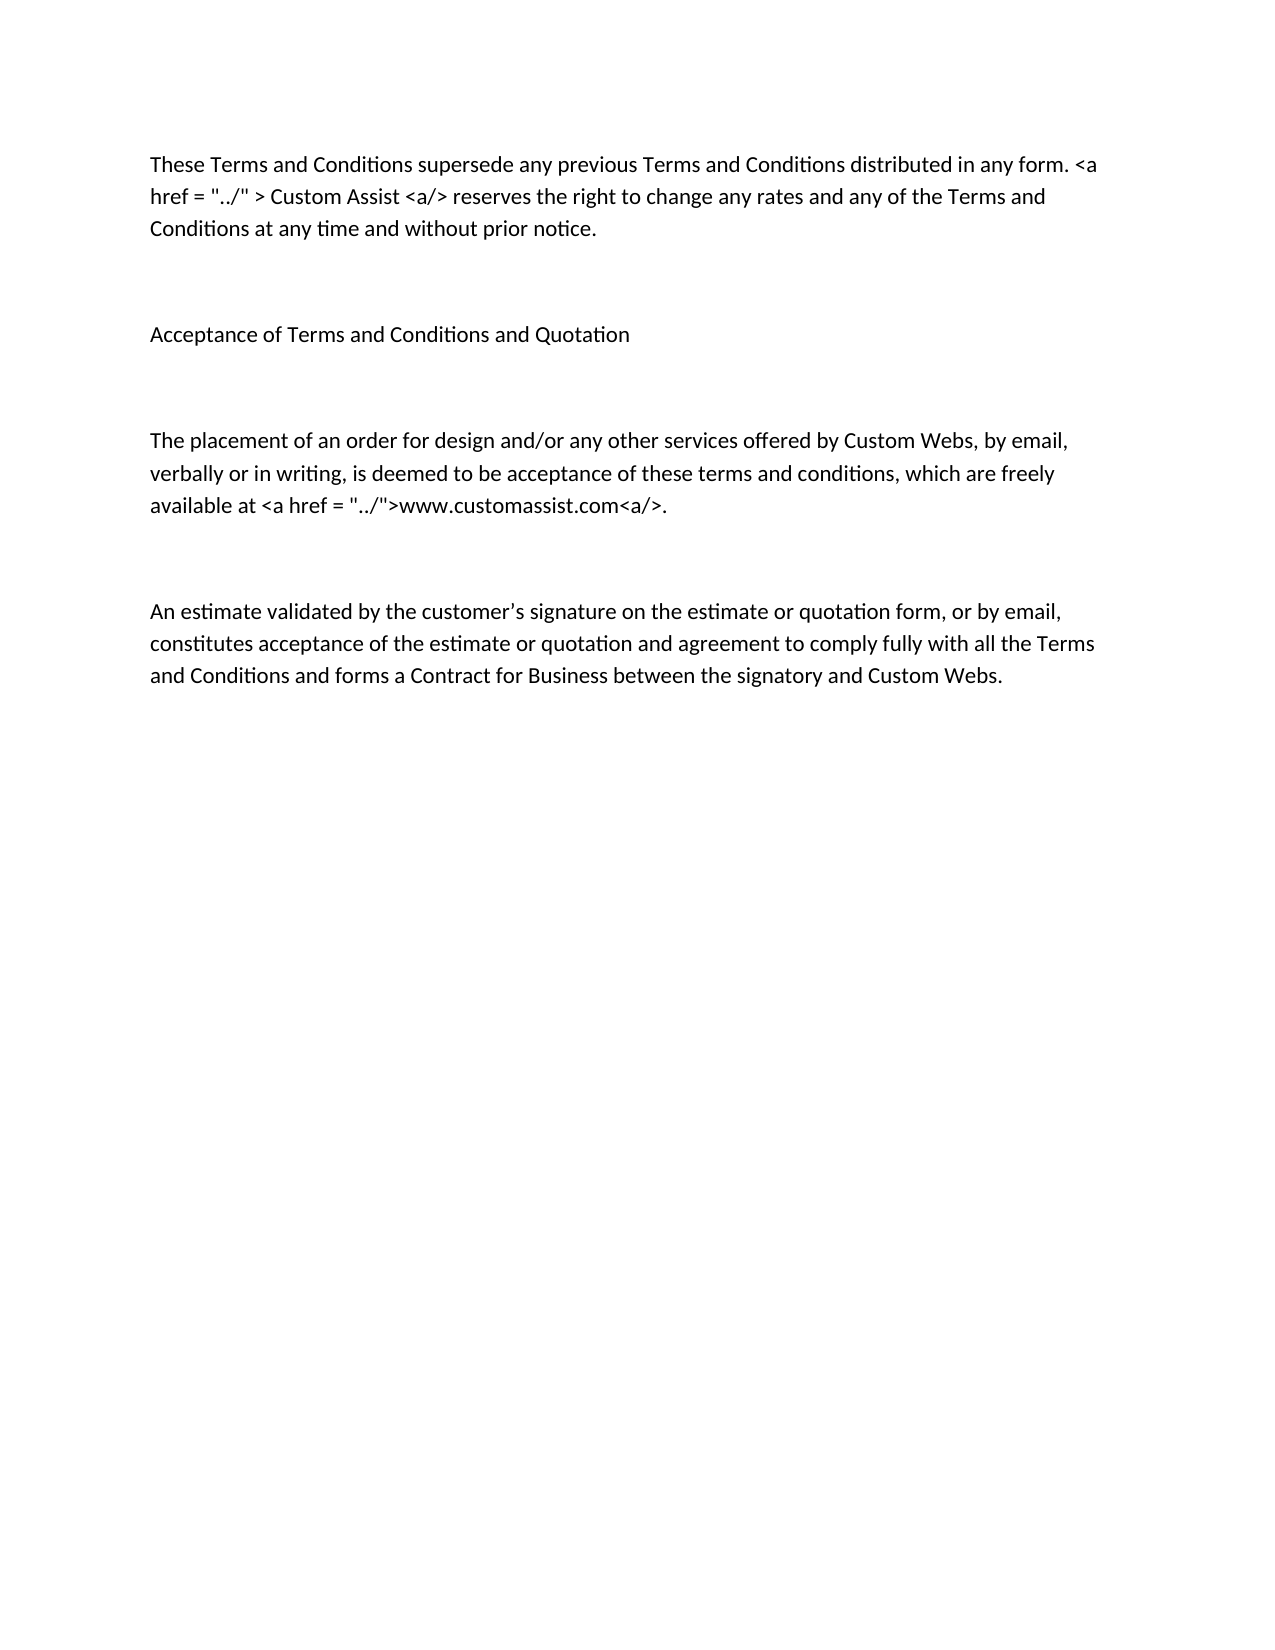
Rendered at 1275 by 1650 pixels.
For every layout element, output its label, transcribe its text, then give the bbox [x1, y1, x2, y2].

text An estimate validated by the customer’s signature on the estimate or quotation form, or by email, constitutes acceptance of the estimate or quotation and agreement to comply fully with all the Terms and Conditions and forms a Contract for Business between the signatory and Custom Webs. [150, 597, 1125, 689]
text Acceptance of Terms and Conditions and Quotation [150, 320, 1125, 348]
text The placement of an order for design and/or any other services offered by Custom Webs, by email, verbally or in writing, is deemed to be acceptance of these terms and conditions, which are freely available at <a href = "../">www.customassist.com<a/>. [150, 426, 1125, 519]
text These Terms and Conditions supersede any previous Terms and Conditions distributed in any form. <a href = "../" > Custom Assist <a/> reserves the right to change any rates and any of the Terms and Conditions at any time and without prior notice. [150, 150, 1125, 242]
